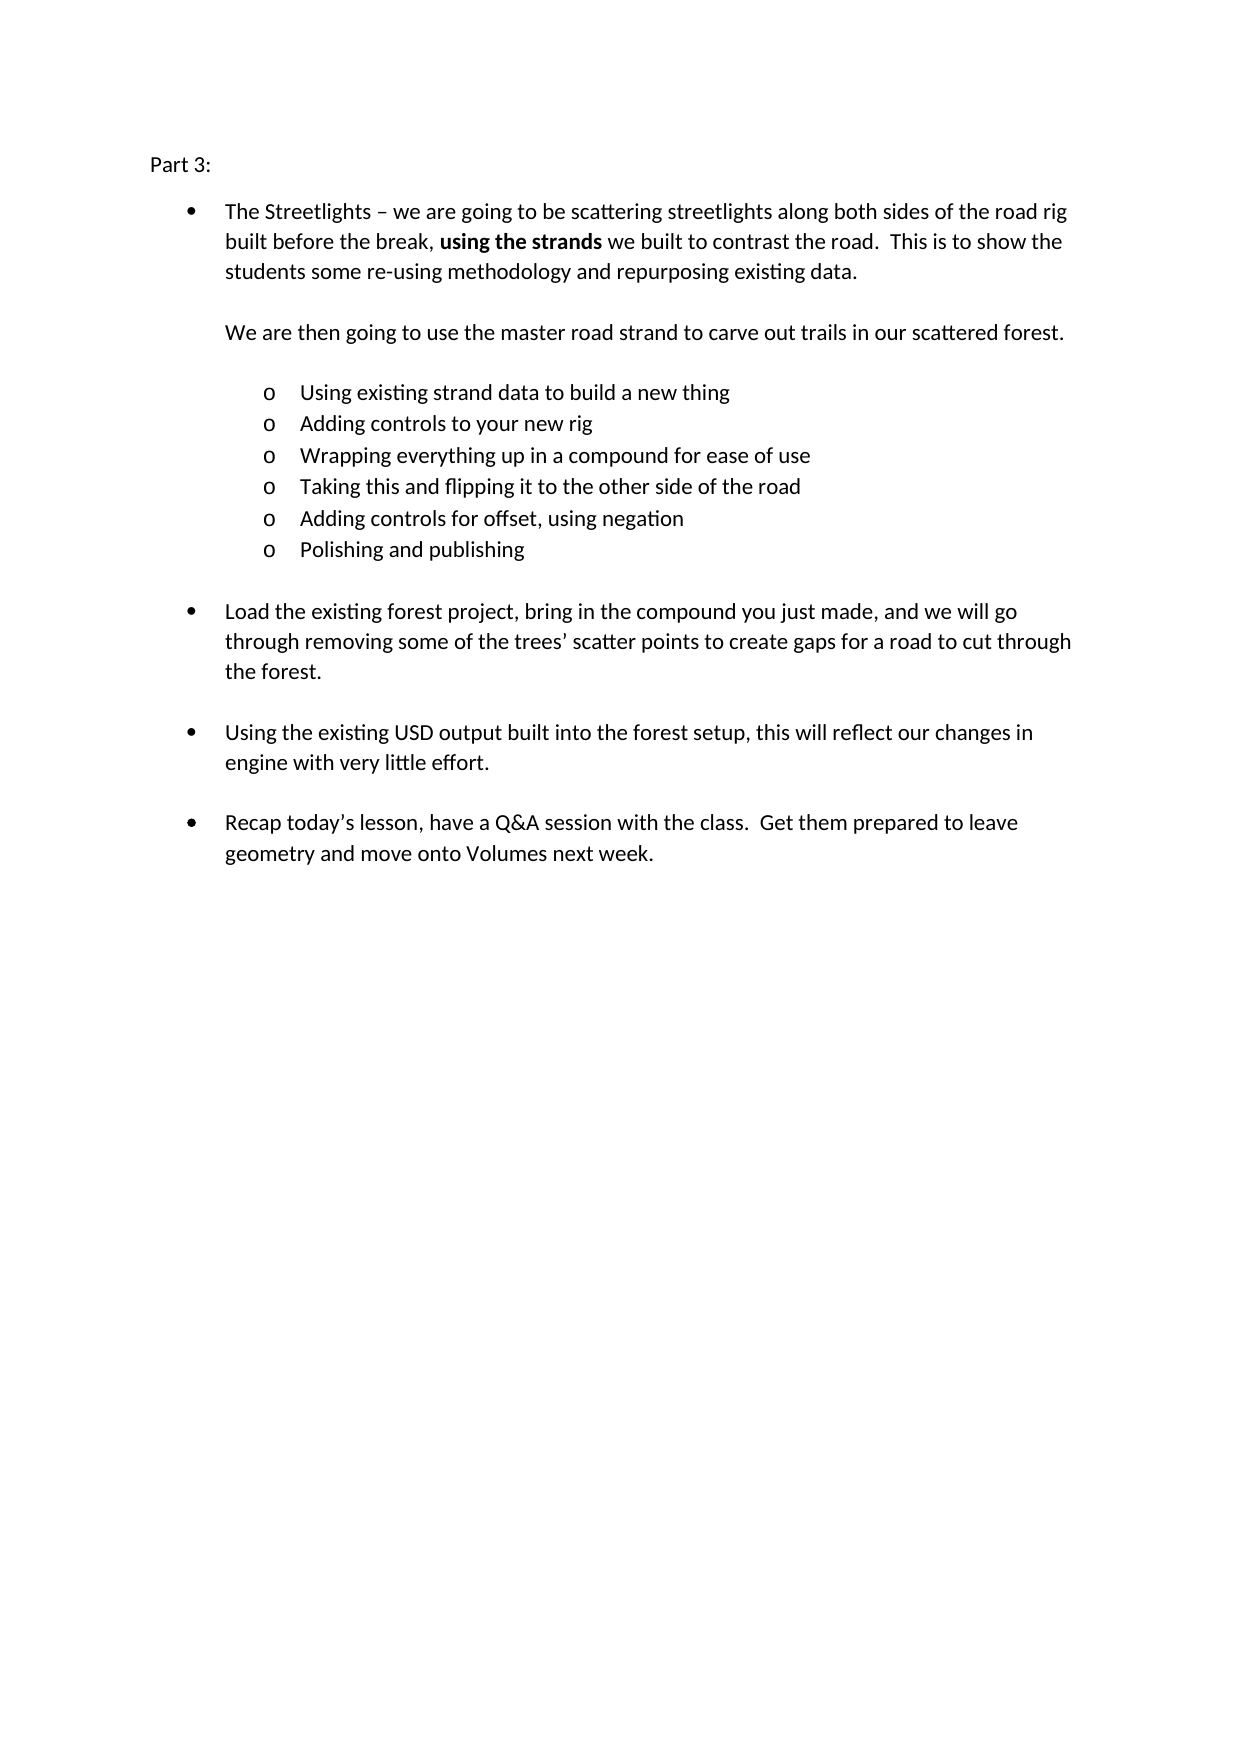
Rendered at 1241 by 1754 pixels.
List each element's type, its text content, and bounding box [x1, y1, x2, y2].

list Load the existing forest project, bring in the compound you just made, and we will go through removing some of the trees’ scatter points to create gaps for a road to cut through the forest. [187, 597, 1090, 716]
list Using the existing USD output built into the forest setup, this will reflect our changes in engine with very little effort. [187, 718, 1090, 806]
list Polishing and publishing [262, 535, 1090, 595]
list Adding controls to your new rig [262, 409, 1090, 439]
list Using existing strand data to build a new thing [262, 378, 1090, 407]
list Wrapping everything up in a compound for ease of use [262, 441, 1090, 470]
text Part 3: [150, 150, 1090, 178]
list Recap today’s lesson, have a Q&A session with the class. Get them prepared to leave geometry and move onto Volumes next week. [187, 808, 1090, 867]
list Adding controls for offset, using negation [262, 504, 1090, 533]
list Taking this and flipping it to the other side of the road [262, 472, 1090, 502]
list The Streetlights – we are going to be scattering streetlights along both sides of the road rig built before the break, using the strands we built to contrast the road. This is to show the students some re-using methodology and repurposing existing data. We are then going to use the master road strand to carve out trails in our scattered forest. [187, 197, 1090, 376]
